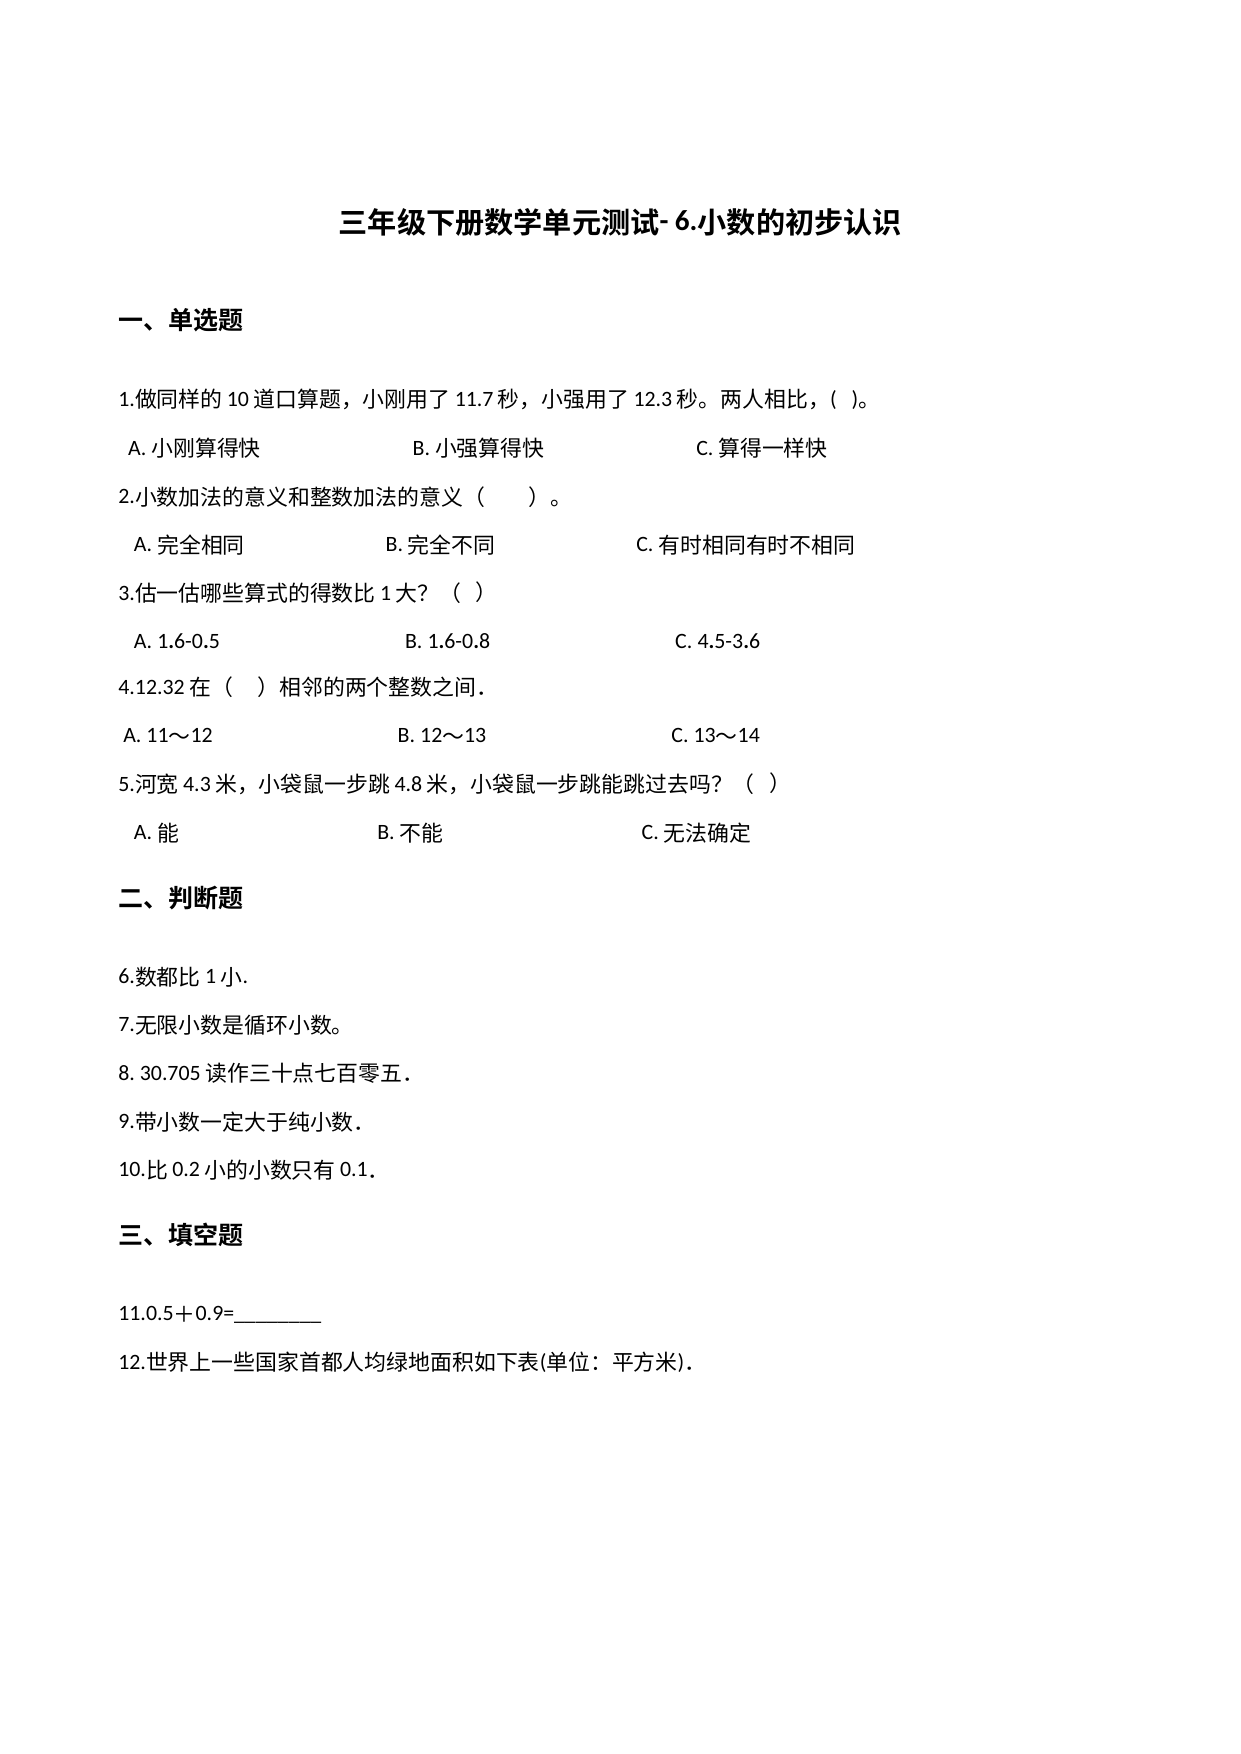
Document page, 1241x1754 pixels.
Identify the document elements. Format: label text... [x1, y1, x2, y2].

text 一、单选题 [118, 286, 1122, 351]
text A. 能 B. 不能 C. 无法确定 [134, 815, 1122, 848]
text 二、判断题 [118, 864, 1122, 929]
text 12.世界上一些国家首都人均绿地面积如下表(单位：平方米)． [118, 1345, 1122, 1377]
text 9.带小数一定大于纯小数． [118, 1104, 1122, 1137]
text 三年级下册数学单元测试- 6.小数的初步认识 [118, 188, 1122, 253]
text 11.0.5＋0.9=________ [118, 1297, 1122, 1329]
text A. 1.6-0.5 B. 1.6-0.8 C. 4.5-3.6 [134, 624, 1122, 657]
text 8. 30.705读作三十点七百零五． [118, 1056, 1122, 1088]
text 三、填空题 [118, 1201, 1122, 1266]
text 5.河宽4.3米，小袋鼠一步跳4.8米，小袋鼠一步跳能跳过去吗？（ ） [118, 767, 1122, 799]
text 6.数都比1小. [118, 959, 1122, 992]
text 4.12.32在（ ）相邻的两个整数之间． A. 11～12 B. 12～13 C. 13～14 [118, 670, 1122, 751]
text 1.做同样的10道口算题，小刚用了11.7秒，小强用了12.3秒。两人相比，( )。 A. 小刚算得快 B. 小强算得快 C. 算得一样快 [118, 382, 1122, 463]
picture [399, 642, 405, 649]
text A. 完全相同 B. 完全不同 C. 有时相同有时不相同 [134, 527, 1122, 560]
text 10.比0.2小的小数只有0.1． [118, 1153, 1122, 1185]
text 7.无限小数是循环小数。 [118, 1008, 1122, 1040]
text 3.估一估哪些算式的得数比1大？（ ） [118, 576, 1122, 608]
text 2.小数加法的意义和整数加法的意义（ ）。 [118, 479, 1122, 512]
